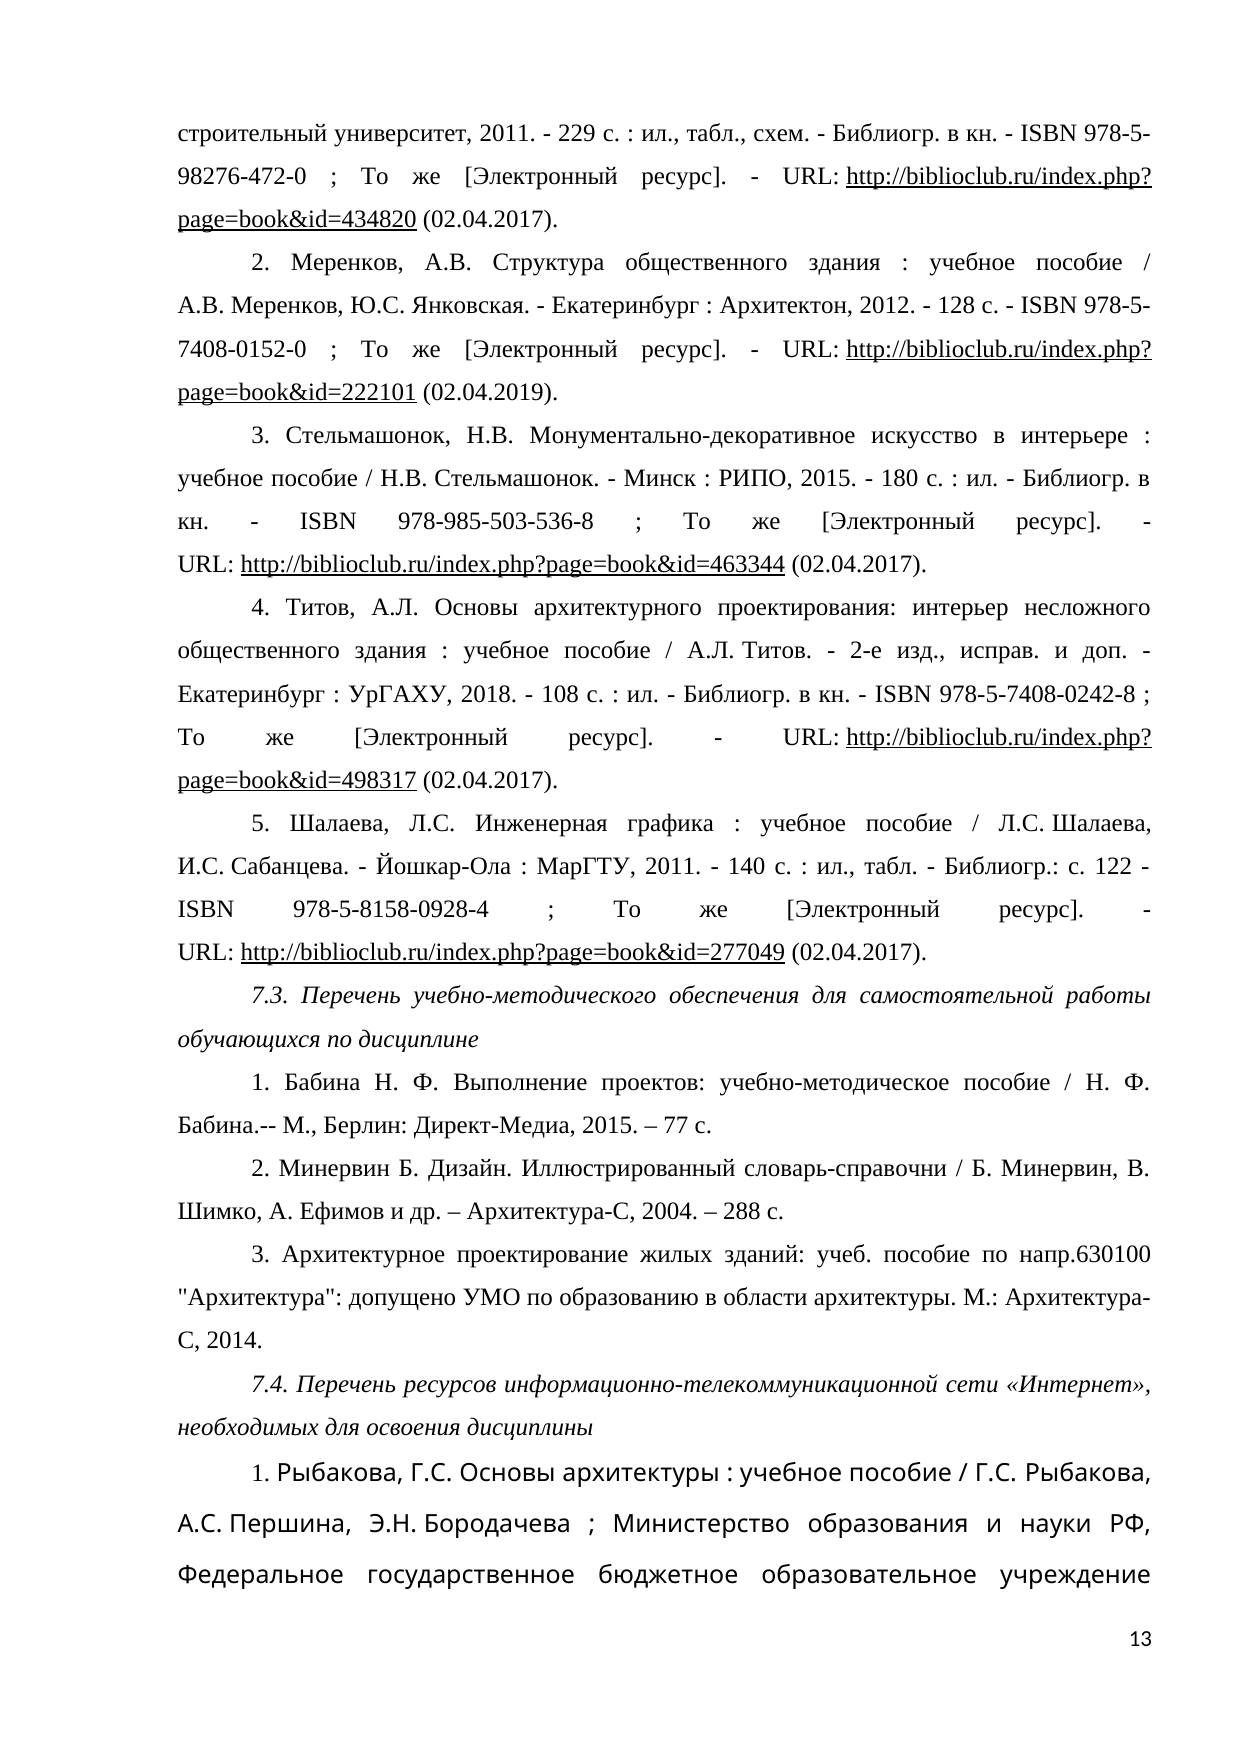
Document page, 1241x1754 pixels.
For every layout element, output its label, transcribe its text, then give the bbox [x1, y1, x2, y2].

text 3. Стельмашонок, Н.В. Монументально-декоративное искусство в интерьере : учебное пособие / Н.В. Стельмашонок. - Минск : РИПО, 2015. - 180 с. : ил. - Библиогр. в кн. - ISBN 978-985-503-536-8 ; То же [Электронный ресурс]. - URL: http://biblioclub.ru/index.php?page=book&id=463344 (02.04.2017). [177, 420, 1152, 578]
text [177, 1455, 1152, 1591]
text 2. Меренков, А.В. Структура общественного здания : учебное пособие / А.В. Меренков, Ю.С. Янковская. - Екатеринбург : Архитектон, 2012. - 128 с. - ISBN 978-5-7408-0152-0 ; То же [Электронный ресурс]. - URL: http://biblioclub.ru/index.php?page=book&id=222101 (02.04.2019). [177, 247, 1152, 406]
text 1. Бабина Н. Ф. Выполнение проектов: учебно-методическое пособие / Н. Ф. Бабина.-- М., Берлин: Директ-Медиа, 2015. – 77 с. [177, 1067, 1152, 1139]
text 7.3. Перечень учебно-методического обеспечения для самостоятельной работы обучающихся по дисциплине [177, 981, 1152, 1052]
text 3. Архитектурное проектирование жилых зданий: учеб. пособие по напр.630100 "Архитектура": допущено УМО по образованию в области архитектуры. М.: Архитектура-С, 2014. [177, 1239, 1152, 1354]
text 2. Минервин Б. Дизайн. Иллюстрированный словарь-справочни / Б. Минервин, В. Шимко, А. Ефимов и др. – Архитектура-С, 2004. – 288 с. [177, 1153, 1152, 1225]
text 7.4. Перечень ресурсов информационно-телекоммуникационной сети «Интернет», необходимых для освоения дисциплины [177, 1369, 1152, 1441]
text 5. Шалаева, Л.С. Инженерная графика : учебное пособие / Л.С. Шалаева, И.С. Сабанцева. - Йошкар-Ола : МарГТУ, 2011. - 140 с. : ил., табл. - Библиогр.: с. 122 - ISBN 978-5-8158-0928-4 ; То же [Электронный ресурс]. - URL: http://biblioclub.ru/index.php?page=book&id=277049 (02.04.2017). [177, 808, 1152, 966]
text 4. Титов, А.Л. Основы архитектурного проектирования: интерьер несложного общественного здания : учебное пособие / А.Л. Титов. - 2-е изд., исправ. и доп. - Екатеринбург : УрГАХУ, 2018. - 108 с. : ил. - Библиогр. в кн. - ISBN 978-5-7408-0242-8 ; То же [Электронный ресурс]. - URL: http://biblioclub.ru/index.php?page=book&id=498317 (02.04.2017). [177, 592, 1152, 794]
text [177, 118, 1152, 233]
